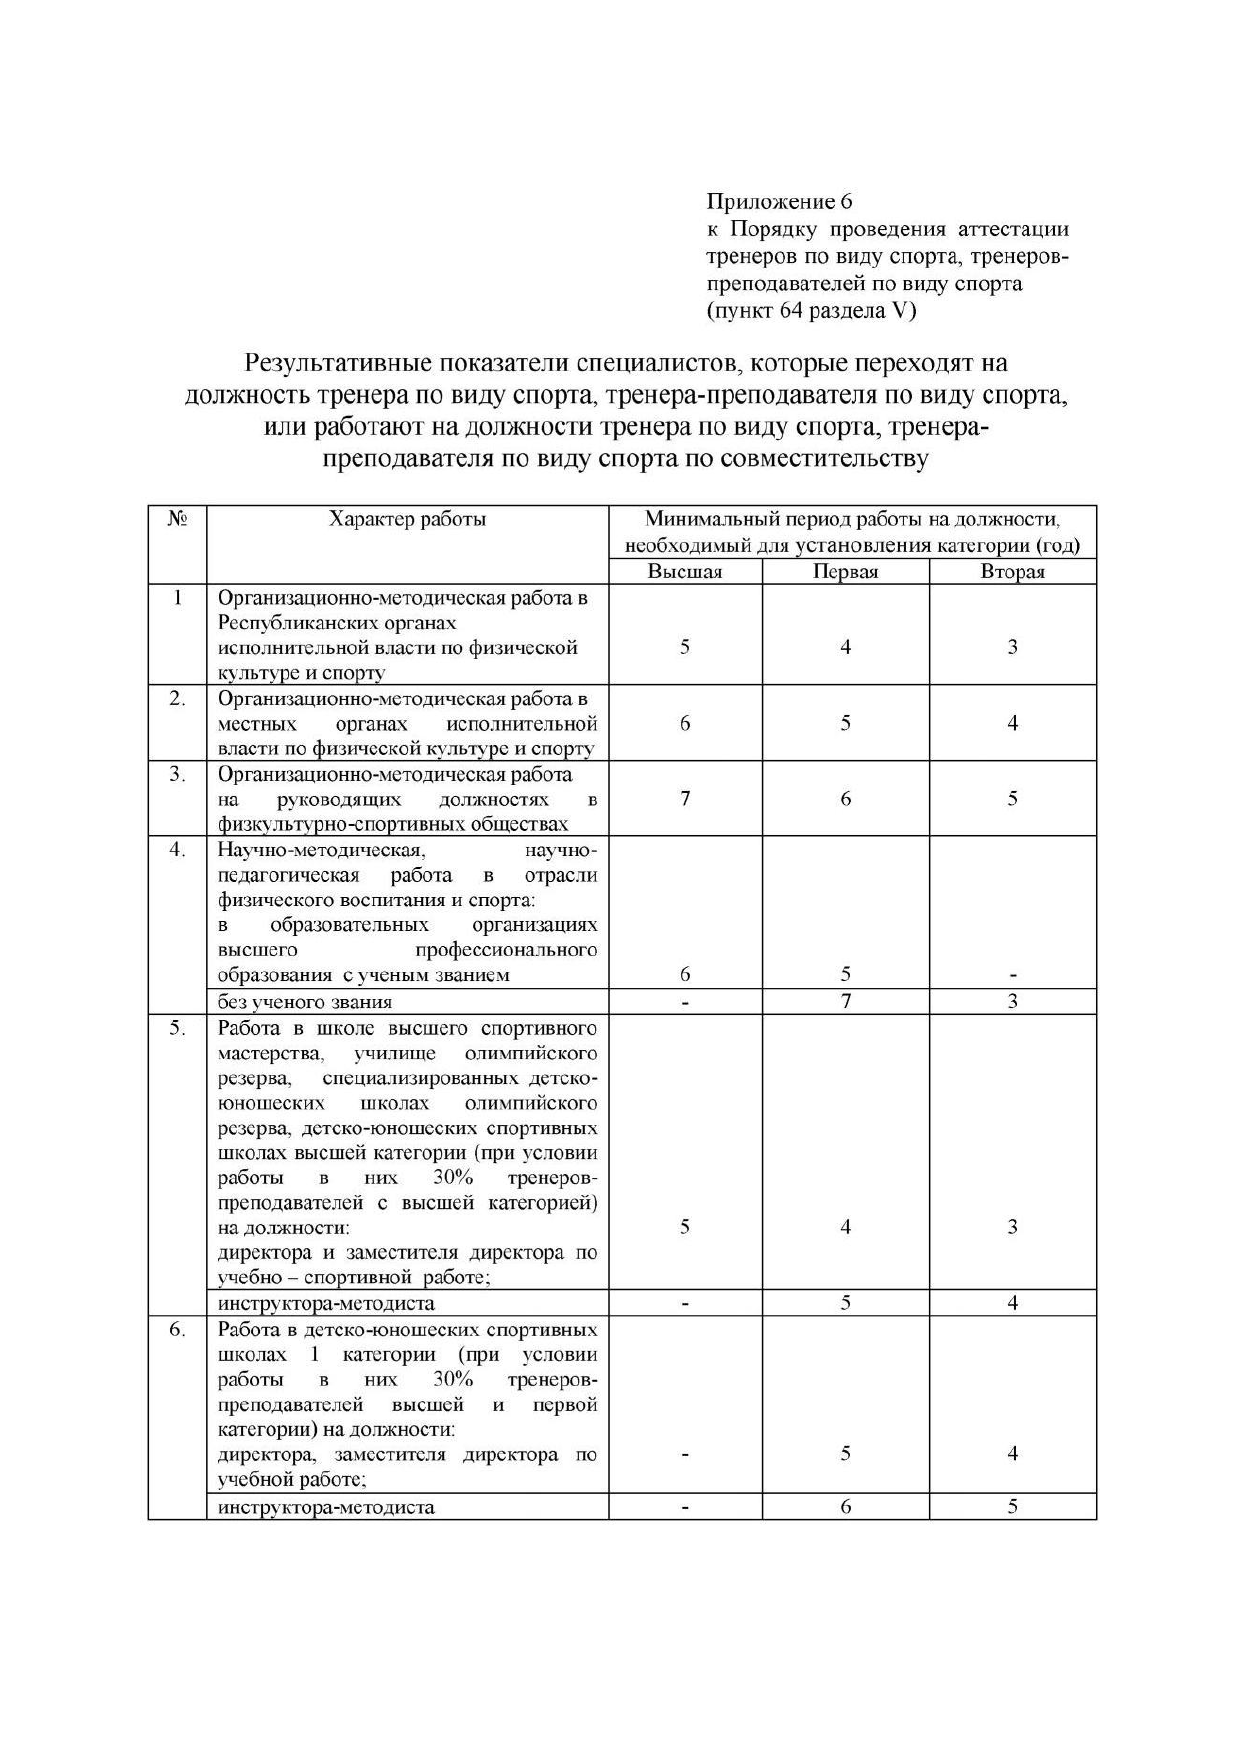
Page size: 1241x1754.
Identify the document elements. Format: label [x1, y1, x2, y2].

picture [117, 165, 1126, 1557]
